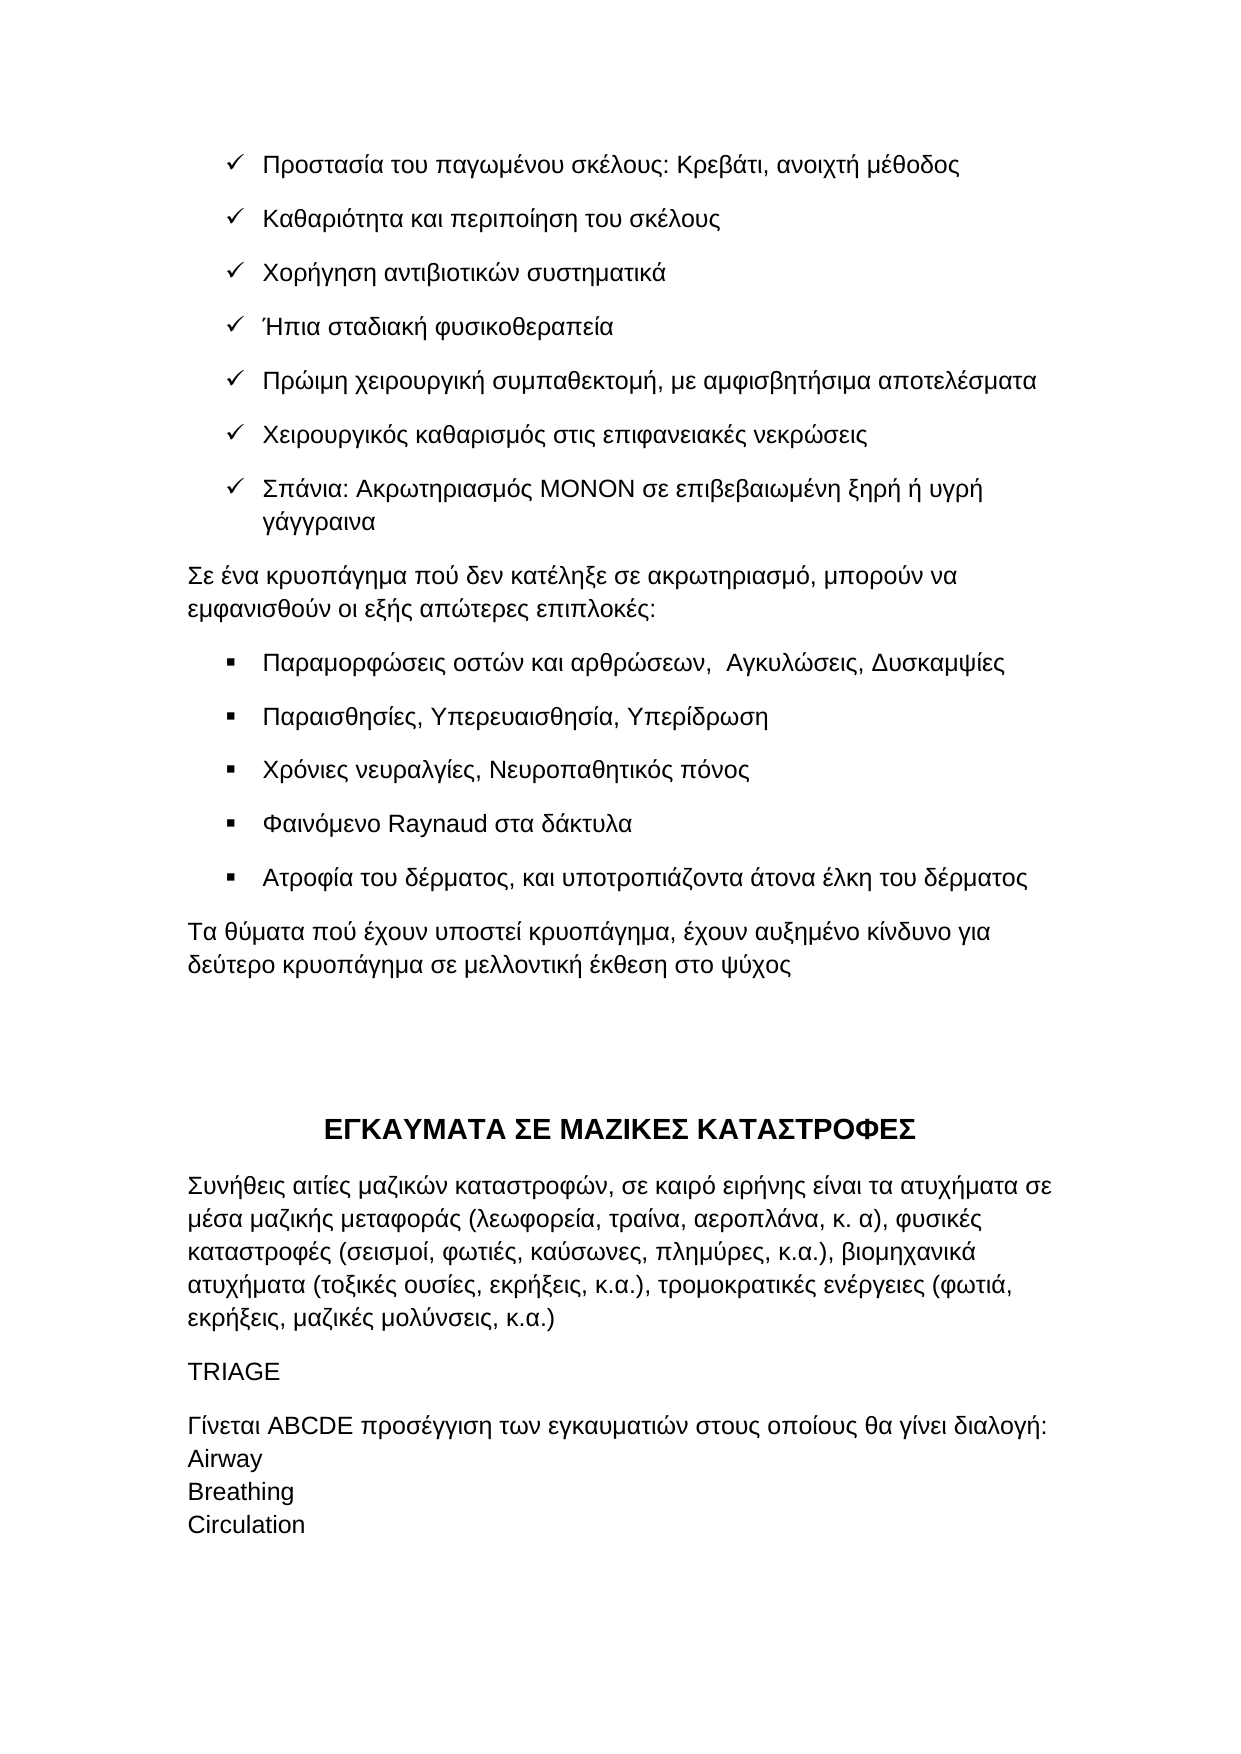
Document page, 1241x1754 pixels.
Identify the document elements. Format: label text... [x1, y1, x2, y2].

list Σπάνια: Ακρωτηριασμός ΜΟΝΟΝ σε επιβεβαιωμένη ξηρή ή υγρή γάγγραινα [225, 474, 1053, 536]
list Χρόνιες νευραλγίες, Νευροπαθητικός πόνος [225, 756, 1053, 784]
text Συνήθεις αιτίες μαζικών καταστροφών, σε καιρό ειρήνης είναι τα ατυχήματα σε μέσα μαζικής μεταφοράς (λεωφορεία, τραίνα, αεροπλάνα, κ. α), φυσικές καταστροφές (σεισμοί, φωτιές, καύσωνες, πλημύρες, κ.α.), βιομηχανικά ατυχήματα (τοξικές ουσίες, εκρήξεις, κ.α.), τρομοκρατικές ενέργειες (φωτιά, εκρήξεις, μαζικές μολύνσεις, κ.α.) [187, 1171, 1053, 1332]
list Ατροφία του δέρματος, και υποτροπιάζοντα άτονα έλκη του δέρματος [225, 863, 1053, 892]
list Καθαριότητα και περιποίηση του σκέλους [225, 204, 1053, 233]
text Τα θύματα πού έχουν υποστεί κρυοπάγημα, έχουν αυξημένο κίνδυνο για δεύτερο κρυοπάγημα σε μελλοντική έκθεση στο ψύχος [187, 917, 1053, 979]
list Προστασία του παγωμένου σκέλους: Κρεβάτι, ανοιχτή μέθοδος [225, 150, 1053, 179]
list Παραισθησίες, Υπερευαισθησία, Υπερίδρωση [225, 702, 1053, 730]
list Φαινόμενο Raynaud στα δάκτυλα [225, 809, 1053, 838]
list Χειρουργικός καθαρισμός στις επιφανειακές νεκρώσεις [225, 420, 1053, 449]
text TRIAGE [187, 1357, 1053, 1386]
list Χορήγηση αντιβιοτικών συστηματικά [225, 258, 1053, 287]
list Παραμορφώσεις οστών και αρθρώσεων, Αγκυλώσεις, Δυσκαμψίες [225, 648, 1053, 676]
text ΕΓΚΑΥΜΑΤΑ ΣΕ ΜΑΖΙΚΕΣ ΚΑΤΑΣΤΡΟΦΕΣ [187, 1112, 1053, 1146]
text Σε ένα κρυοπάγημα πού δεν κατέληξε σε ακρωτηριασμό, μπορούν να εμφανισθούν οι εξής απώτερες επιπλοκές: [187, 561, 1053, 622]
list Ήπια σταδιακή φυσικοθεραπεία [225, 312, 1053, 341]
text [187, 1411, 1053, 1539]
list Πρώιμη χειρουργική συμπαθεκτομή, με αμφισβητήσιμα αποτελέσματα [225, 366, 1053, 395]
